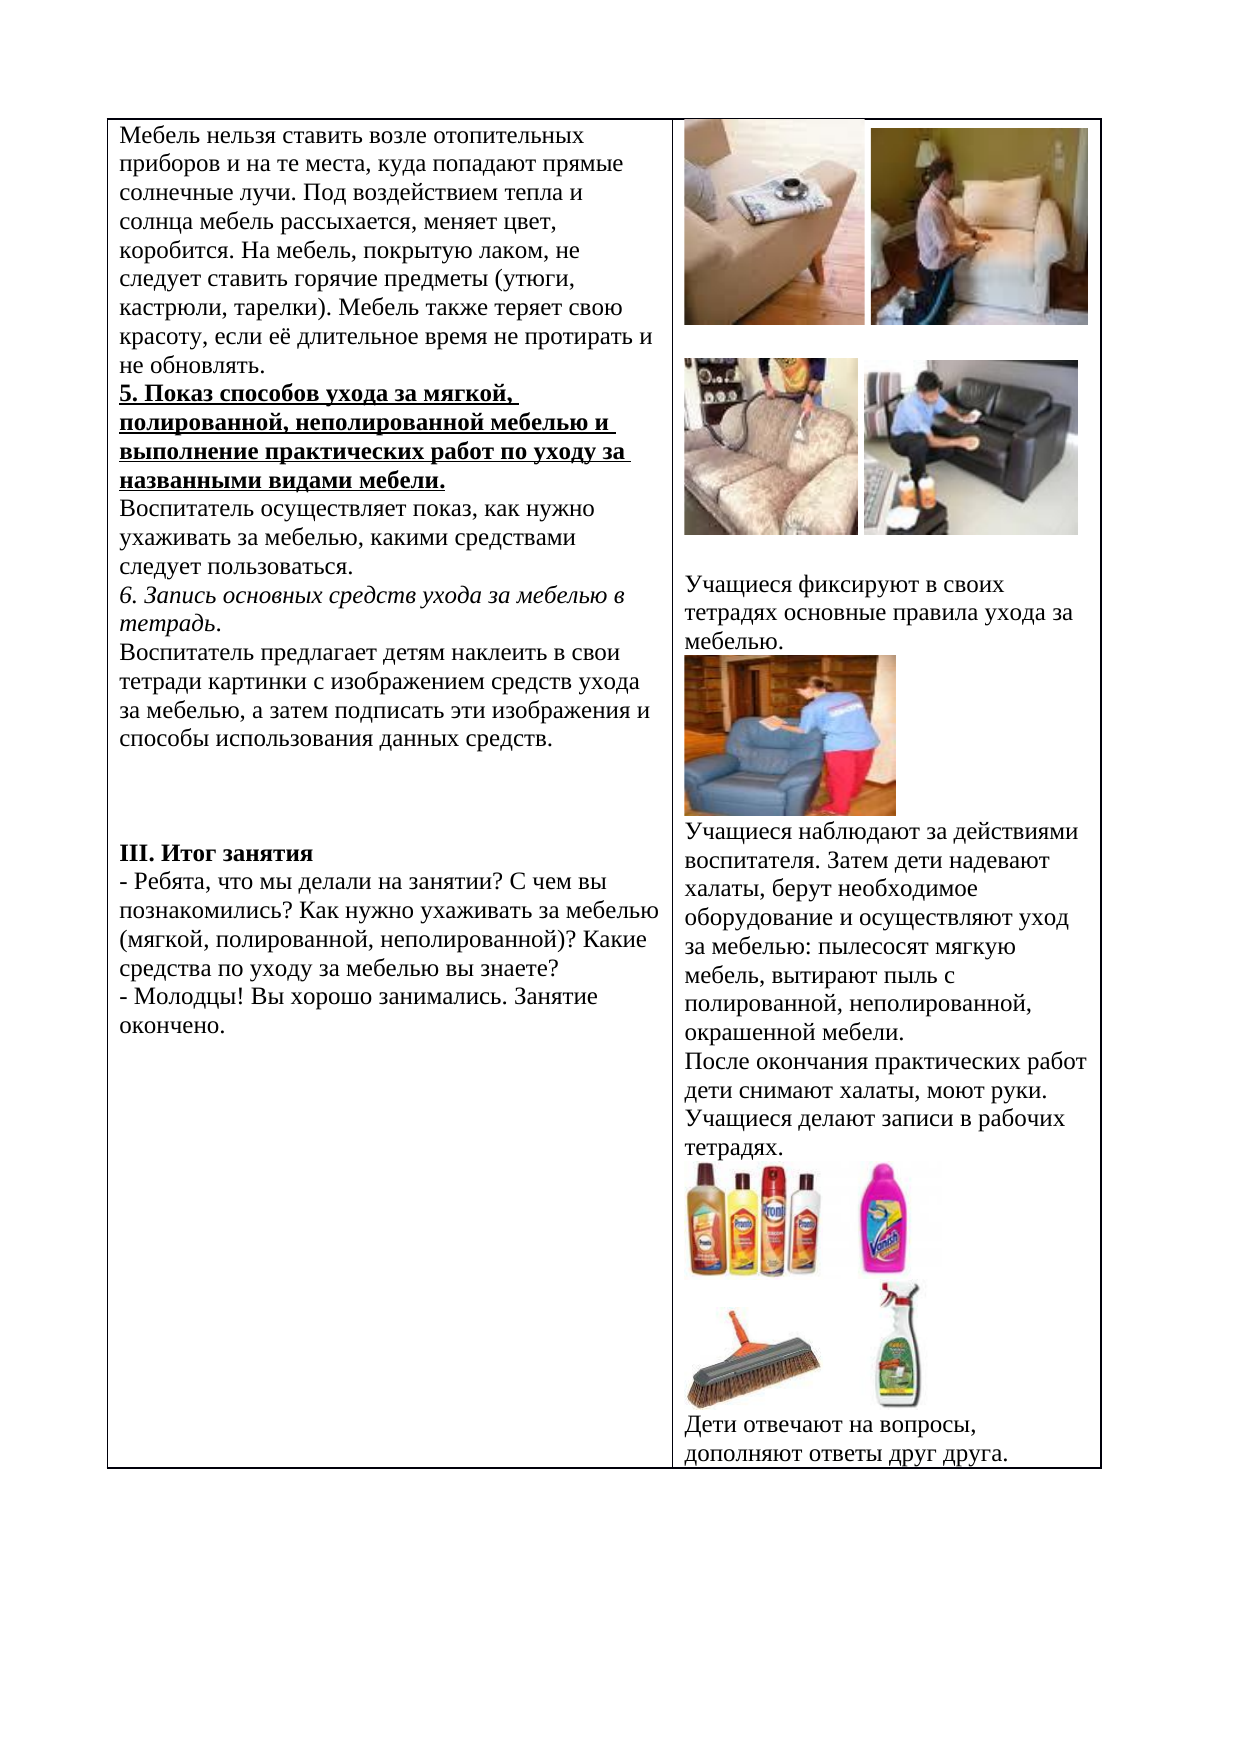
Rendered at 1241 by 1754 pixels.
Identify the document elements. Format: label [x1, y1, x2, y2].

picture [684, 1161, 982, 1410]
picture [684, 119, 865, 325]
picture [864, 360, 1078, 535]
table_cell [108, 120, 672, 1467]
picture [684, 655, 896, 816]
table_cell [673, 120, 1100, 1467]
picture [684, 358, 858, 535]
picture [870, 128, 1088, 325]
